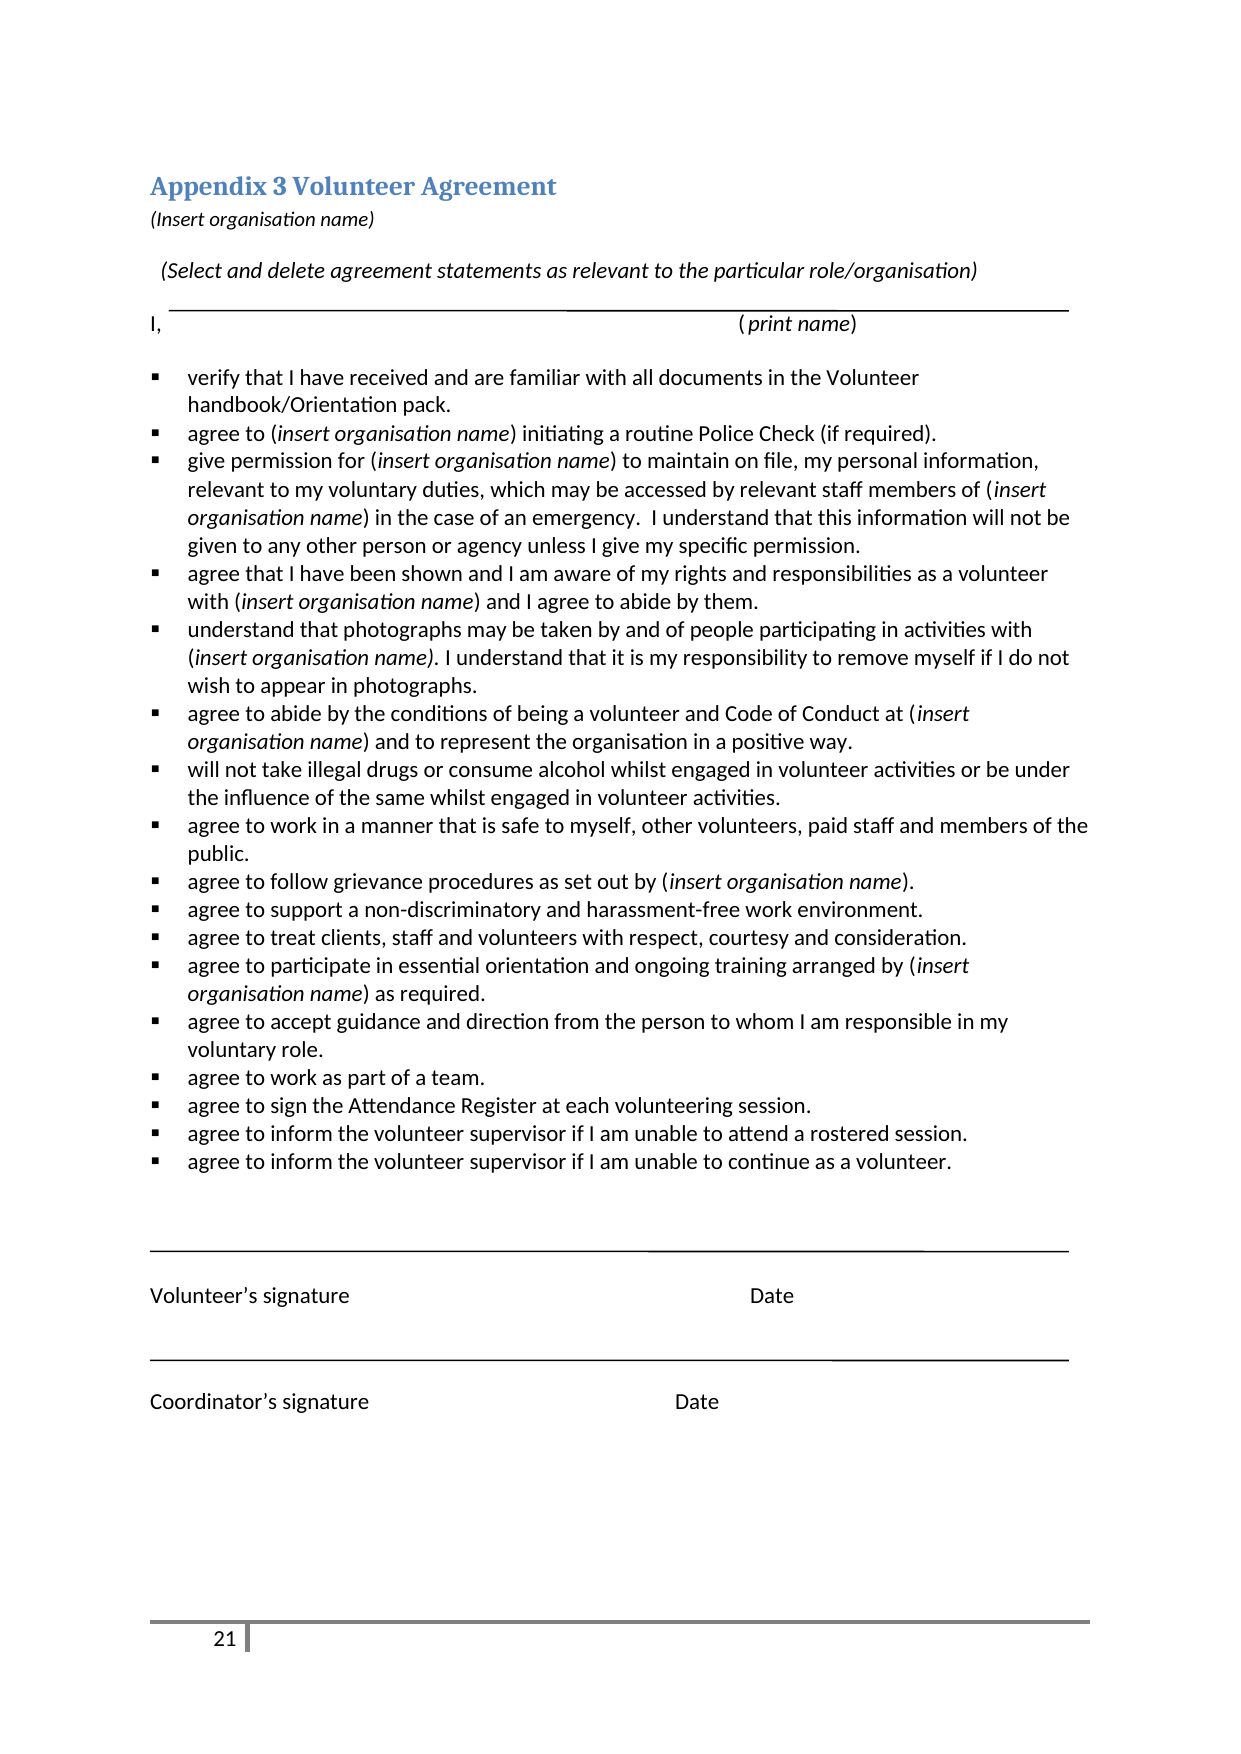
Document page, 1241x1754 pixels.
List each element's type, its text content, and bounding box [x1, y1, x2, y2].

list agree to work as part of a team. [150, 1063, 1090, 1091]
list agree to treat clients, staff and volunteers with respect, courtesy and consideration. [150, 923, 1090, 951]
list agree to support a non-discriminatory and harassment-free work environment. [150, 895, 1090, 923]
list give permission for (insert organisation name) to maintain on file, my personal information, relevant to my voluntary duties, which may be accessed by relevant staff members of (insert organisation name) in the case of an emergency. I understand that this information will not be given to any other person or agency unless I give my specific permission. [150, 447, 1090, 559]
list agree to inform the volunteer supervisor if I am unable to attend a rostered session. [150, 1119, 1090, 1147]
text (Insert organisation name) [150, 207, 1090, 232]
list agree to inform the volunteer supervisor if I am unable to continue as a volunteer. [150, 1147, 1090, 1175]
text Coordinator’s signature Date [150, 1387, 1090, 1415]
list agree to (insert organisation name) initiating a routine Police Check (if required). [150, 419, 1090, 447]
list verify that I have received and are familiar with all documents in the Volunteer handbook/Orientation pack. [150, 363, 1090, 419]
list agree to work in a manner that is safe to myself, other volunteers, paid staff and members of the public. [150, 811, 1090, 867]
list agree to accept guidance and direction from the person to whom I am responsible in my voluntary role. [150, 1007, 1090, 1063]
text (Select and delete agreement statements as relevant to the particular role/organisation) [150, 257, 1090, 284]
list agree to abide by the conditions of being a volunteer and Code of Conduct at (insert organisation name) and to represent the organisation in a positive way. [150, 699, 1090, 755]
list agree that I have been shown and I am aware of my rights and responsibilities as a volunteer with (insert organisation name) and I agree to abide by them. [150, 559, 1090, 615]
list will not take illegal drugs or consume alcohol whilst engaged in volunteer activities or be under the influence of the same whilst engaged in volunteer activities. [150, 755, 1090, 811]
text Volunteer’s signature Date [150, 1281, 1090, 1309]
list agree to participate in essential orientation and ongoing training arranged by (insert organisation name) as required. [150, 951, 1090, 1007]
list understand that photographs may be taken by and of people participating in activities with (insert organisation name). I understand that it is my responsibility to remove myself if I do not wish to appear in photographs. [150, 615, 1090, 699]
list agree to sign the Attendance Register at each volunteering session. [150, 1091, 1090, 1119]
text I, (print name) [150, 309, 1090, 338]
list agree to follow grievance procedures as set out by (insert organisation name). [150, 867, 1090, 895]
subtitle Appendix 3 Volunteer Agreement [150, 171, 1090, 202]
